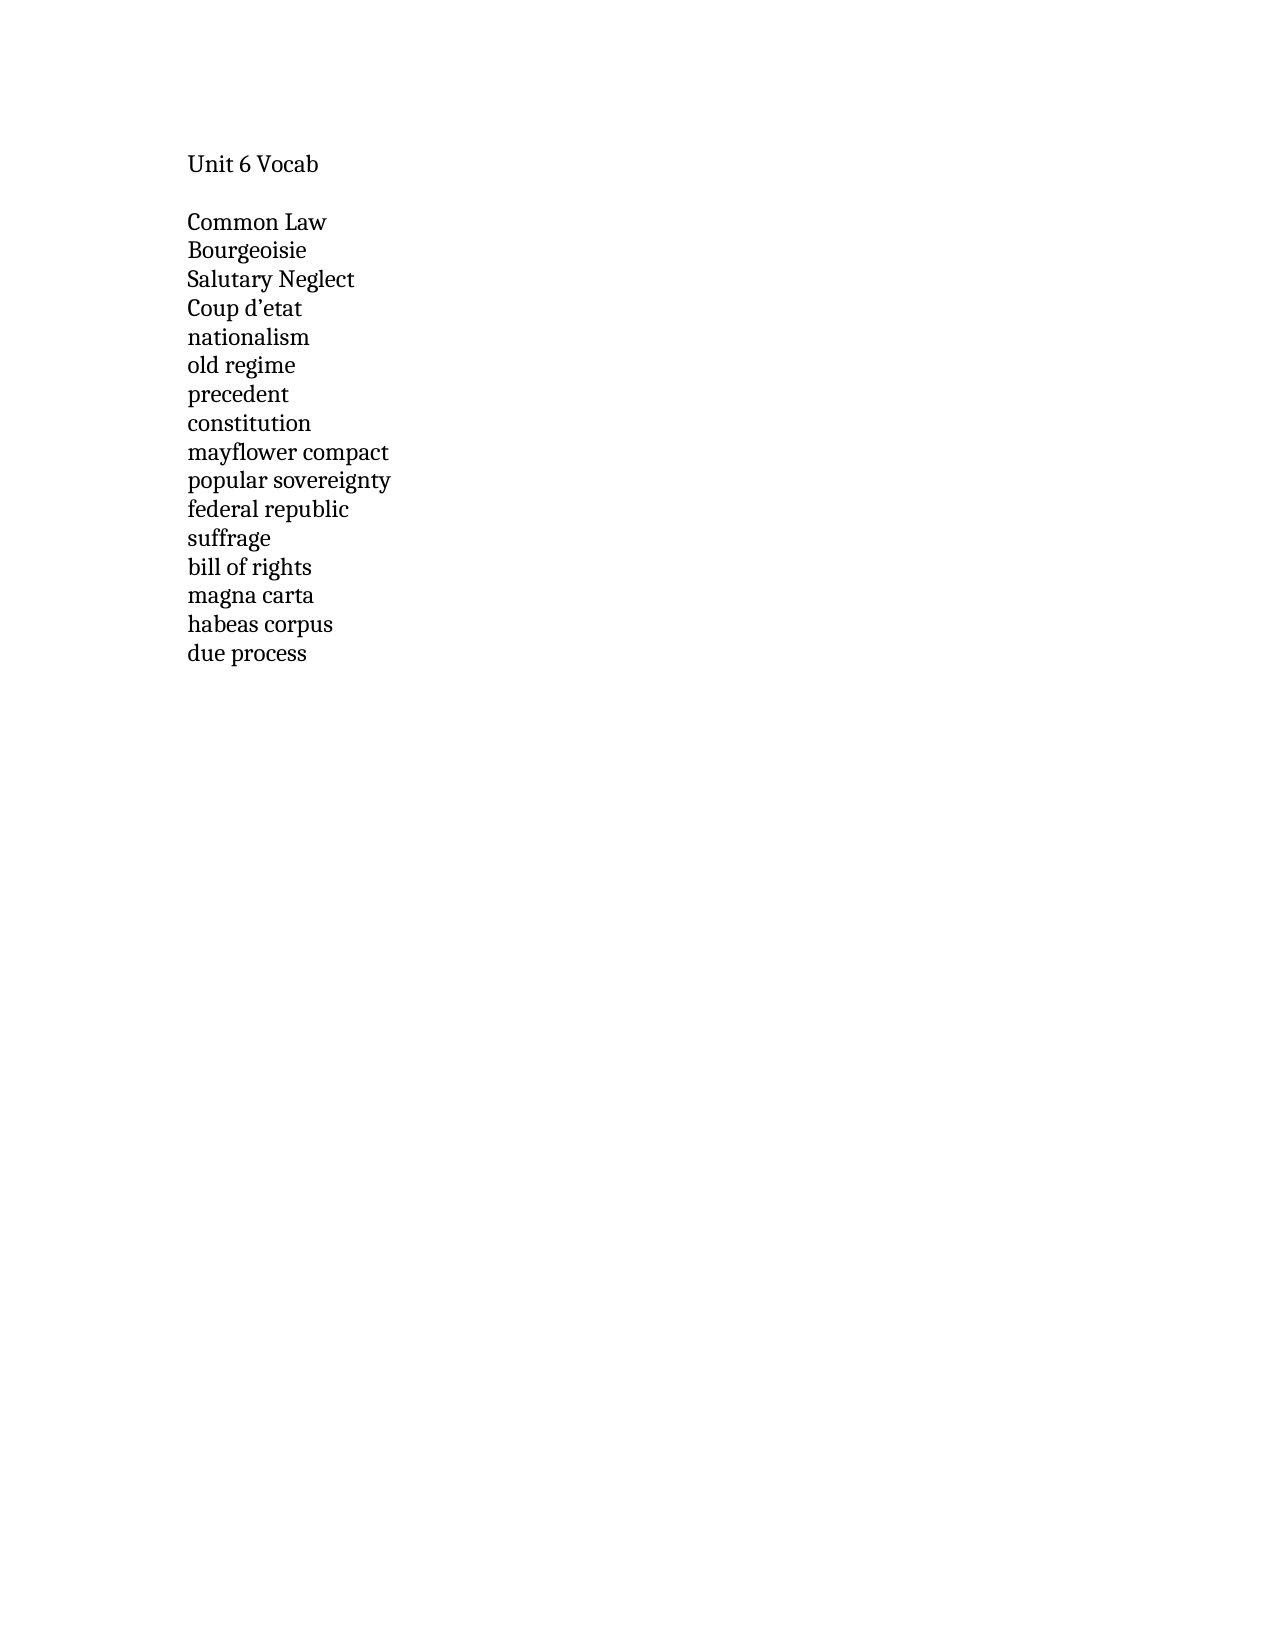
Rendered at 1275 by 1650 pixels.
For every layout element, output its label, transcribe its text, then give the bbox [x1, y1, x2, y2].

text Bourgeoisie [187, 236, 1087, 265]
text Common Law [187, 207, 1087, 236]
text habeas corpus [187, 610, 1087, 639]
text Unit 6 Vocab [187, 150, 1087, 179]
text bill of rights [187, 552, 1087, 581]
text precedent [187, 380, 1087, 409]
text mayflower compact [187, 437, 1087, 466]
text federal republic [187, 495, 1087, 524]
text old regime [187, 351, 1087, 380]
text Salutary Neglect [187, 265, 1087, 294]
text popular sovereignty [187, 466, 1087, 495]
text magna carta [187, 581, 1087, 610]
text constitution [187, 409, 1087, 437]
text nationalism [187, 322, 1087, 351]
text suffrage [187, 524, 1087, 552]
text due process [187, 639, 1087, 667]
text Coup d’etat [187, 294, 1087, 322]
